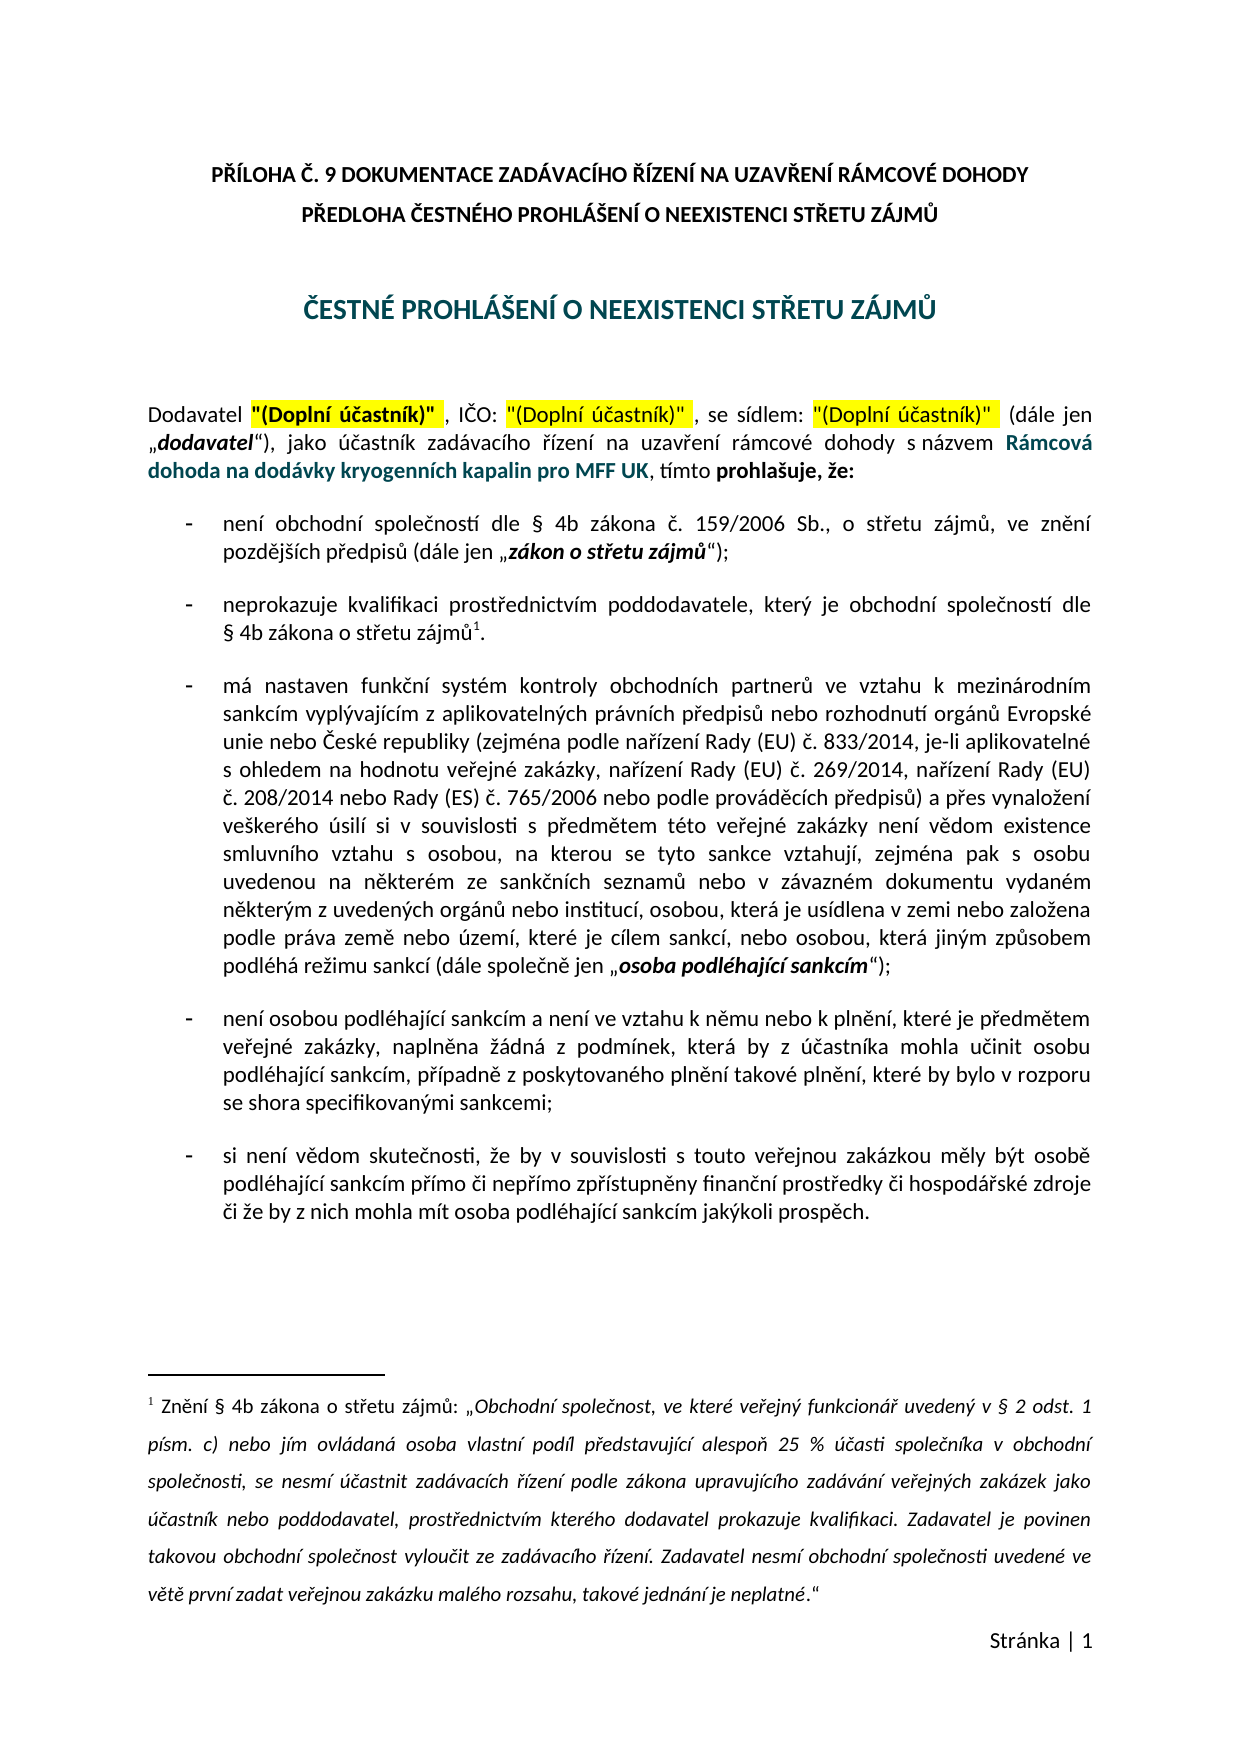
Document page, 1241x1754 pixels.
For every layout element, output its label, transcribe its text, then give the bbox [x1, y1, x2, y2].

list není obchodní společností dle § 4b zákona č. 159/2006 Sb., o střetu zájmů, ve znění pozdějších předpisů (dále jen „zákon o střetu zájmů“); [185, 509, 1093, 565]
list si není vědom skutečnosti, že by v souvislosti s touto veřejnou zakázkou měly být osobě podléhající sankcím přímo či nepřímo zpřístupněny finanční prostředky či hospodářské zdroje či že by z nich mohla mít osoba podléhající sankcím jakýkoli prospěch. [185, 1141, 1093, 1225]
text čestné prohlášení o NEEXISTENCI STŘETU ZÁJMŮ [148, 291, 1093, 327]
text Předloha čestného prohlášení o NEEXISTENCI STŘETU ZÁJMŮ [148, 201, 1093, 229]
text Dodavatel , IČO: , se sídlem: (dále jen „dodavatel“), jako účastník zadávacího řízení na uzavření rámcové dohody s názvem Rámcová dohoda na dodávky kryogenních kapalin pro MFF UK, tímto prohlašuje, že: [148, 400, 1093, 484]
list má nastaven funkční systém kontroly obchodních partnerů ve vztahu k mezinárodním sankcím vyplývajícím z aplikovatelných právních předpisů nebo rozhodnutí orgánů Evropské unie nebo České republiky (zejména podle nařízení Rady (EU) č. 833/2014, je-li aplikovatelné s ohledem na hodnotu veřejné zakázky, nařízení Rady (EU) č. 269/2014, nařízení Rady (EU) č. 208/2014 nebo Rady (ES) č. 765/2006 nebo podle prováděcích předpisů) a přes vynaložení veškerého úsilí si v souvislosti s předmětem této veřejné zakázky není vědom existence smluvního vztahu s osobou, na kterou se tyto sankce vztahují, zejména pak s osobu uvedenou na některém ze sankčních seznamů nebo v závazném dokumentu vydaném některým z uvedených orgánů nebo institucí, osobou, která je usídlena v zemi nebo založena podle práva země nebo území, které je cílem sankcí, nebo osobou, která jiným způsobem podléhá režimu sankcí (dále společně jen „osoba podléhající sankcím“); [185, 671, 1093, 979]
text Příloha č. 9 dokumentace zadávacího řízení NA UZAVŘENÍ RÁMCOVÉ DOHODY [148, 160, 1093, 188]
list neprokazuje kvalifikaci prostřednictvím poddodavatele, který je obchodní společností dle § 4b zákona o střetu zájmů. [185, 590, 1093, 646]
list není osobou podléhající sankcím a není ve vztahu k němu nebo k plnění, které je předmětem veřejné zakázky, naplněna žádná z podmínek, která by z účastníka mohla učinit osobu podléhající sankcím, případně z poskytovaného plnění takové plnění, které by bylo v rozporu se shora specifikovanými sankcemi; [185, 1004, 1093, 1116]
